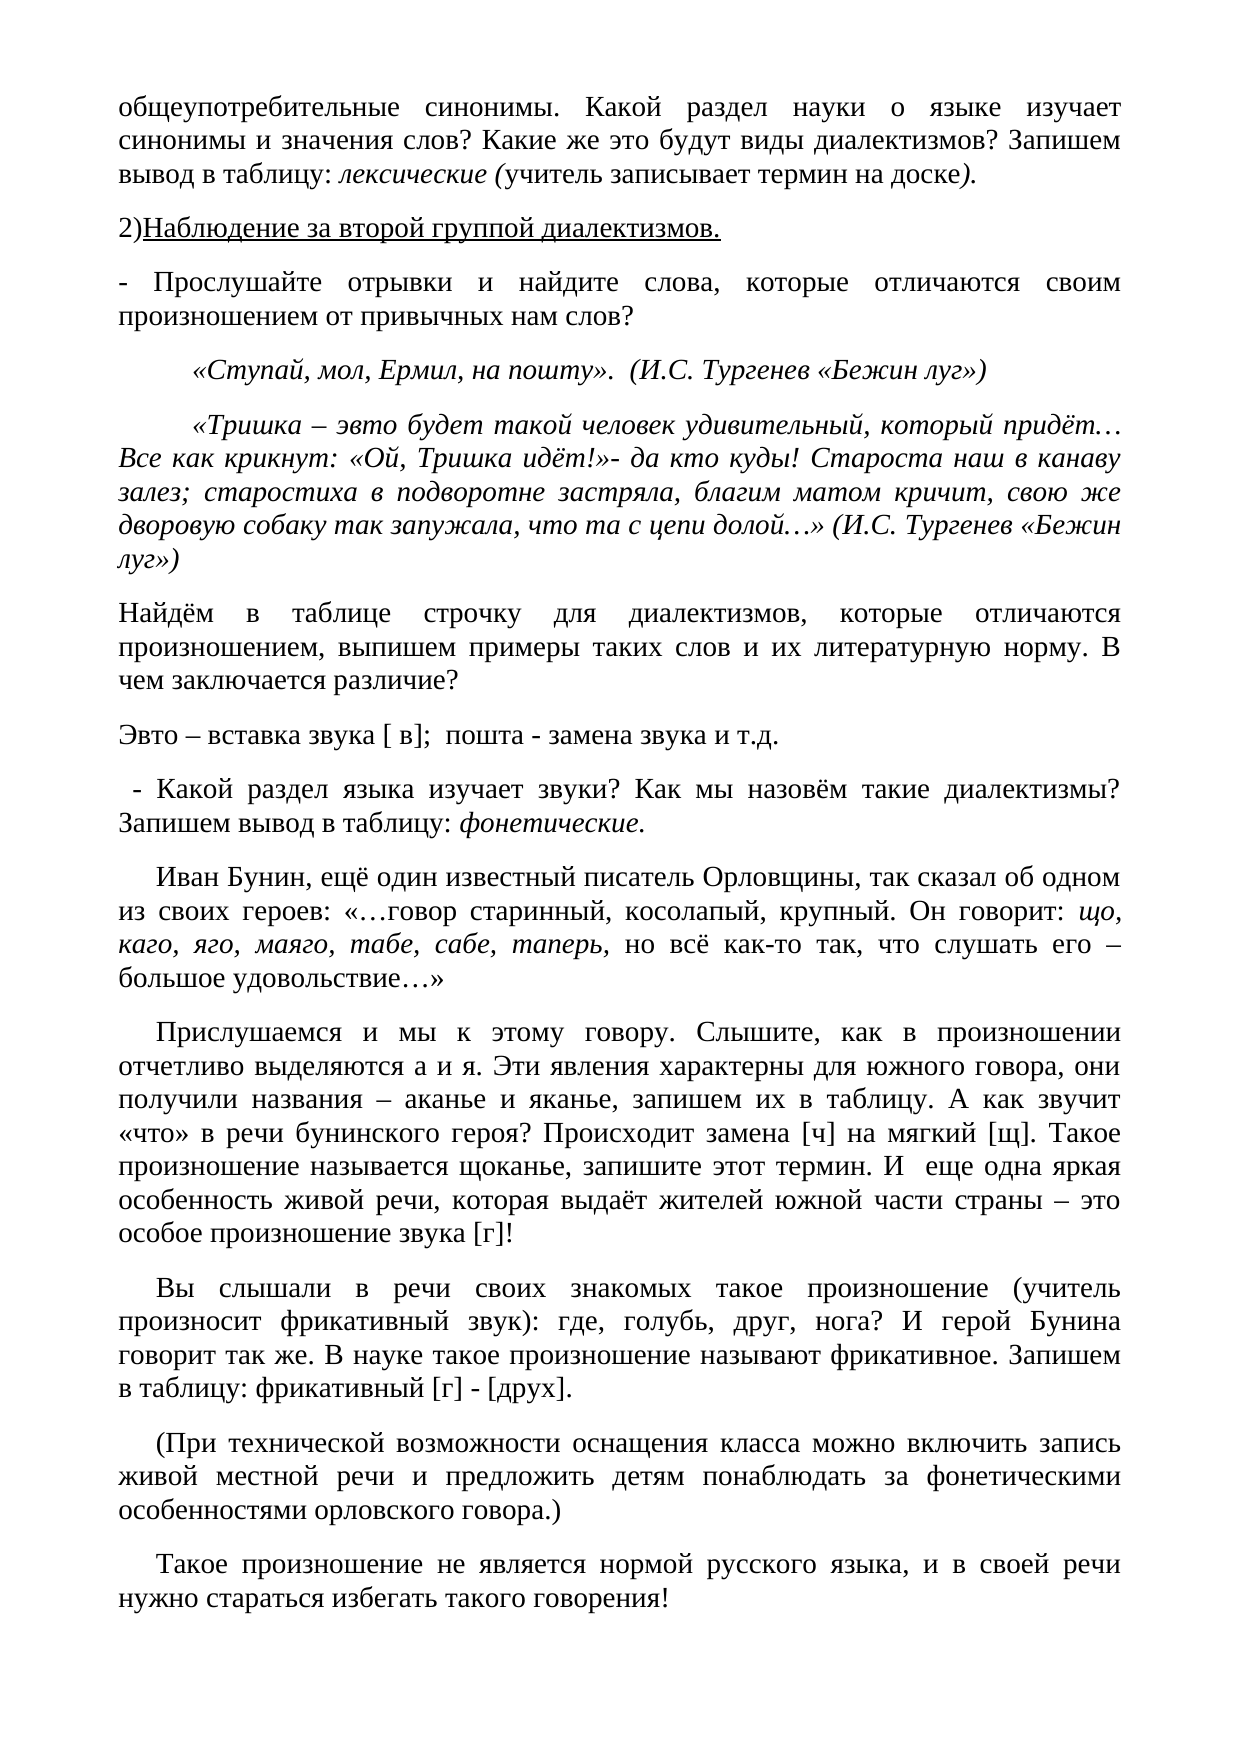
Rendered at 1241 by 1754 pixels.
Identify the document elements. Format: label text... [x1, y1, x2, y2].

text Найдём в таблице строчку для диалектизмов, которые отличаются произношением, выпишем примеры таких слов и их литературную норму. В чем заключается различие? [118, 595, 1122, 696]
text Прислушаемся и мы к этому говору. Слышите, как в произношении отчетливо выделяются а и я. Эти явления характерны для южного говора, они получили названия – аканье и яканье, запишем их в таблицу. А как звучит «что» в речи бунинского героя? Происходит замена [ч] на мягкий [щ]. Такое произношение называется щоканье, запишите этот термин. И еще одна яркая особенность живой речи, которая выдаёт жителей южной части страны – это особое произношение звука [г]! [118, 1014, 1122, 1249]
text 2)Наблюдение за второй группой диалектизмов. [118, 210, 1122, 244]
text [118, 89, 1122, 189]
text (При технической возможности оснащения класса можно включить запись живой местной речи и предложить детям понаблюдать за фонетическими особенностями орловского говора.) [118, 1425, 1122, 1525]
text Такое произношение не является нормой русского языка, и в своей речи нужно стараться избегать такого говорения! [118, 1546, 1122, 1613]
text - Прослушайте отрывки и найдите слова, которые отличаются своим произношением от привычных нам слов? [118, 264, 1122, 332]
text - Какой раздел языка изучает звуки? Как мы назовём такие диалектизмы? Запишем вывод в таблицу: фонетические. [118, 771, 1122, 838]
text Эвто – вставка звука [ в]; пошта - замена звука и т.д. [118, 717, 1122, 750]
text Вы слышали в речи своих знакомых такое произношение (учитель произносит фрикативный звук): где, голубь, друг, нога? И герой Бунина говорит так же. В науке такое произношение называют фрикативное. Запишем в таблицу: фрикативный [г] - [друх]. [118, 1270, 1122, 1404]
text «Ступай, мол, Ермил, на пошту». (И.С. Тургенев «Бежин луг») [118, 352, 1122, 386]
text «Тришка – эвто будет такой человек удивительный, который придёт… Все как крикнут: «Ой, Тришка идёт!»- да кто куды! Староста наш в канаву залез; старостиха в подворотне застряла, благим матом кричит, свою же дворовую собаку так запужала, что та с цепи долой…» (И.С. Тургенев «Бежин луг») [118, 407, 1122, 574]
text Иван Бунин, ещё один известный писатель Орловщины, так сказал об одном из своих героев: «…говор старинный, косолапый, крупный. Он говорит: що, каго, яго, маяго, табе, сабе, таперь, но всё как-то так, что слушать его – большое удовольствие…» [118, 859, 1122, 993]
